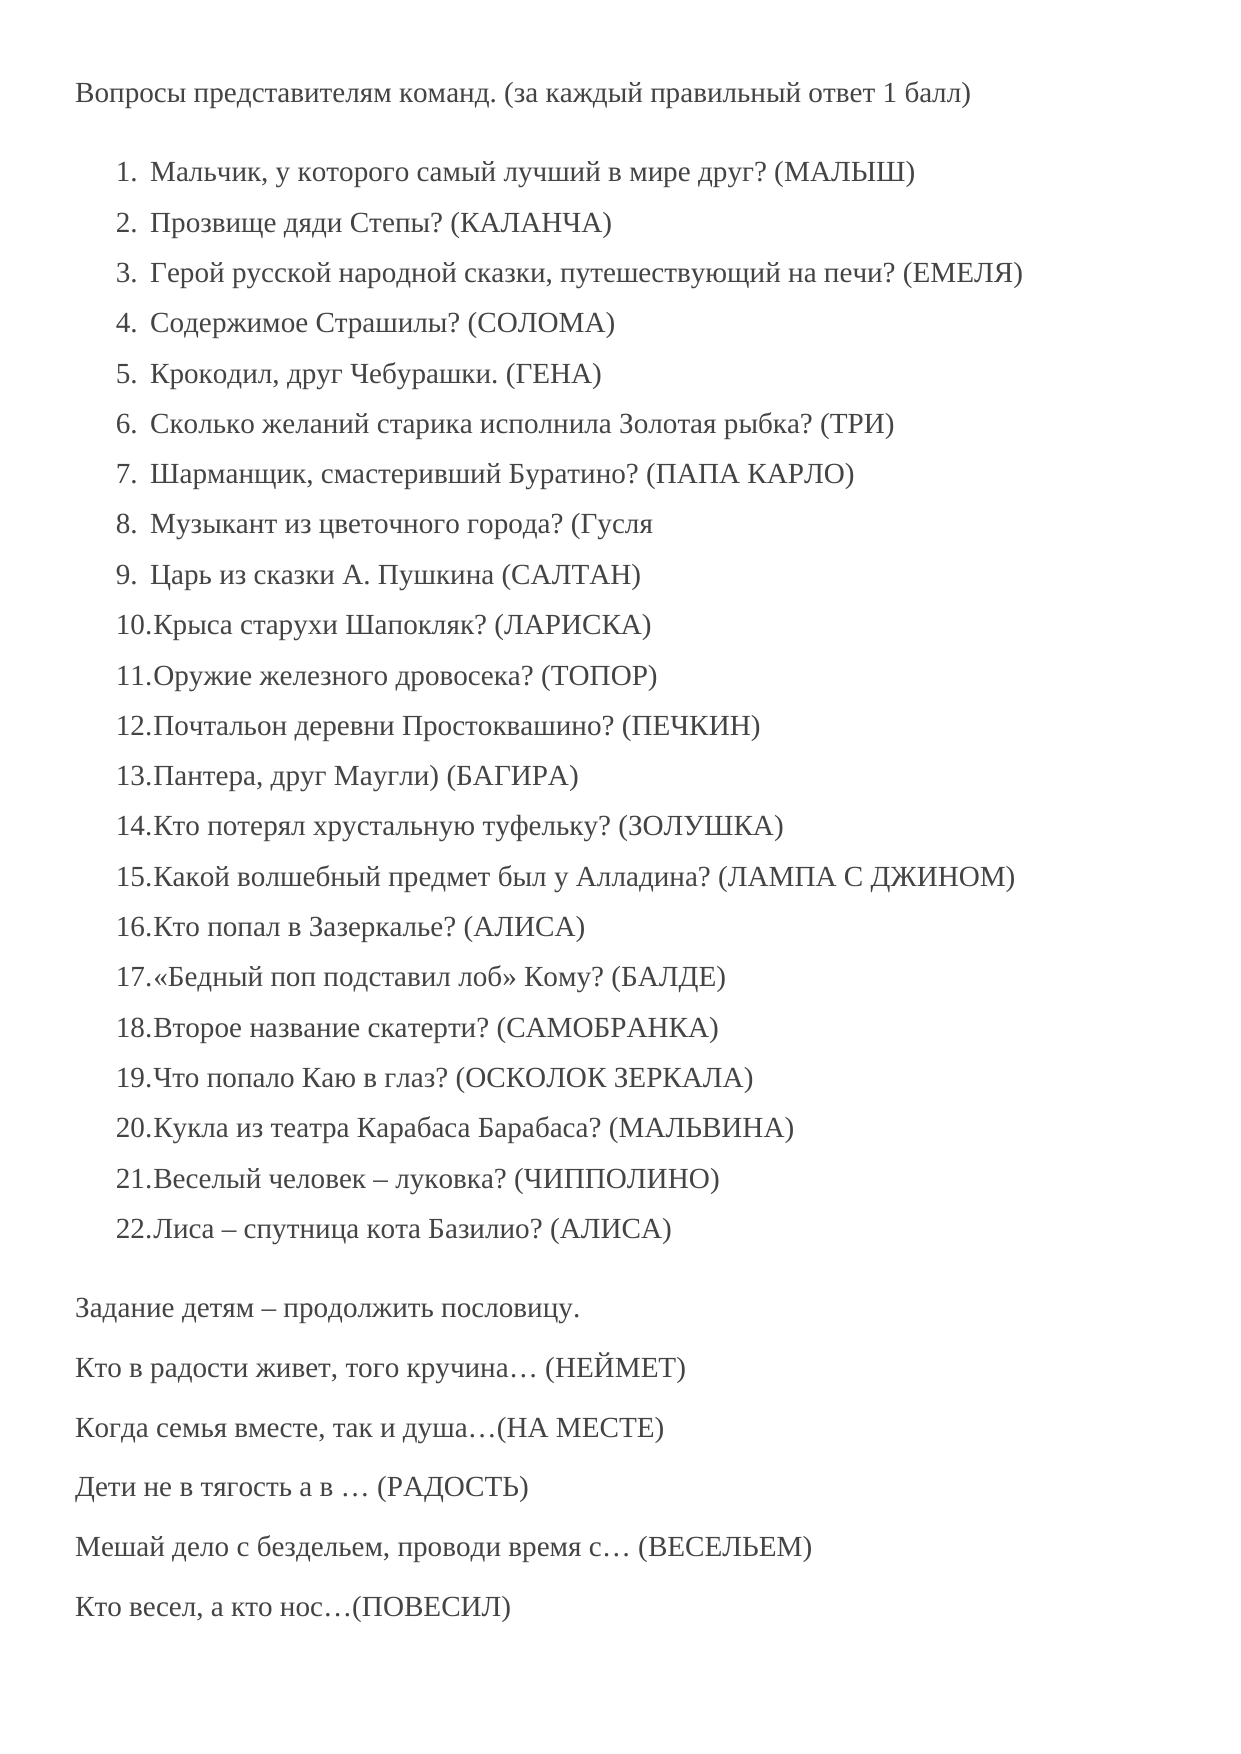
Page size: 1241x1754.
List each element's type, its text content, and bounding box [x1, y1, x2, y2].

list Сколько желаний старика исполнила Золотая рыбка? (ТРИ) [116, 406, 1165, 439]
list Крыса старухи Шапокляк? (ЛАРИСКА) [116, 607, 1165, 641]
list Царь из сказки А. Пушкина (САЛТАН) [116, 557, 1165, 591]
text Кто весел, а кто нос…(ПОВЕСИЛ) [75, 1589, 1165, 1622]
list Лиса – спутница кота Базилио? (АЛИСА) [116, 1211, 1165, 1244]
list Веселый человек – луковка? (ЧИППОЛИНО) [116, 1161, 1165, 1194]
list Какой волшебный предмет был у Алладина? (ЛАМПА С ДЖИНОМ) [116, 859, 1165, 892]
list Кто потерял хрустальную туфельку? (ЗОЛУШКА) [116, 808, 1165, 842]
list Прозвище дяди Степы? (КАЛАНЧА) [116, 205, 1165, 238]
list «Бедный поп подставил лоб» Кому? (БАЛДЕ) [116, 959, 1165, 993]
list Почтальон деревни Простоквашино? (ПЕЧКИН) [116, 708, 1165, 741]
list Шарманщик, смастеривший Буратино? (ПАПА КАРЛО) [116, 456, 1165, 490]
list Кукла из театра Карабаса Барабаса? (МАЛЬВИНА) [116, 1110, 1165, 1144]
list Герой русской народной сказки, путешествующий на печи? (ЕМЕЛЯ) [116, 255, 1165, 289]
list Крокодил, друг Чебурашки. (ГЕНА) [116, 356, 1165, 389]
list Пантера, друг Маугли) (БАГИРА) [116, 758, 1165, 792]
list Оружие железного дровосека? (ТОПОР) [116, 658, 1165, 691]
list Что попало Каю в глаз? (ОСКОЛОК ЗЕРКАЛА) [116, 1060, 1165, 1094]
list Второе название скатерти? (САМОБРАНКА) [116, 1010, 1165, 1043]
text Вопросы представителям команд. (за каждый правильный ответ 1 балл) [75, 75, 1165, 108]
list Музыкант из цветочного города? (Гусля [116, 507, 1165, 540]
text Дети не в тягость а в … (РАДОСТЬ) [75, 1469, 1165, 1503]
list Содержимое Страшилы? (СОЛОМА) [116, 305, 1165, 339]
text Мешай дело с бездельем, проводи время с… (ВЕСЕЛЬЕМ) [75, 1529, 1165, 1563]
list Кто попал в Зазеркалье? (АЛИСА) [116, 909, 1165, 943]
list Мальчик, у которого самый лучший в мире друг? (МАЛЫШ) [116, 154, 1165, 188]
text Задание детям – продолжить пословицу. [75, 1291, 1165, 1324]
text Когда семья вместе, так и душа…(НА МЕСТЕ) [75, 1410, 1165, 1443]
text Кто в радости живет, того кручина… (НЕЙМЕТ) [75, 1350, 1165, 1384]
